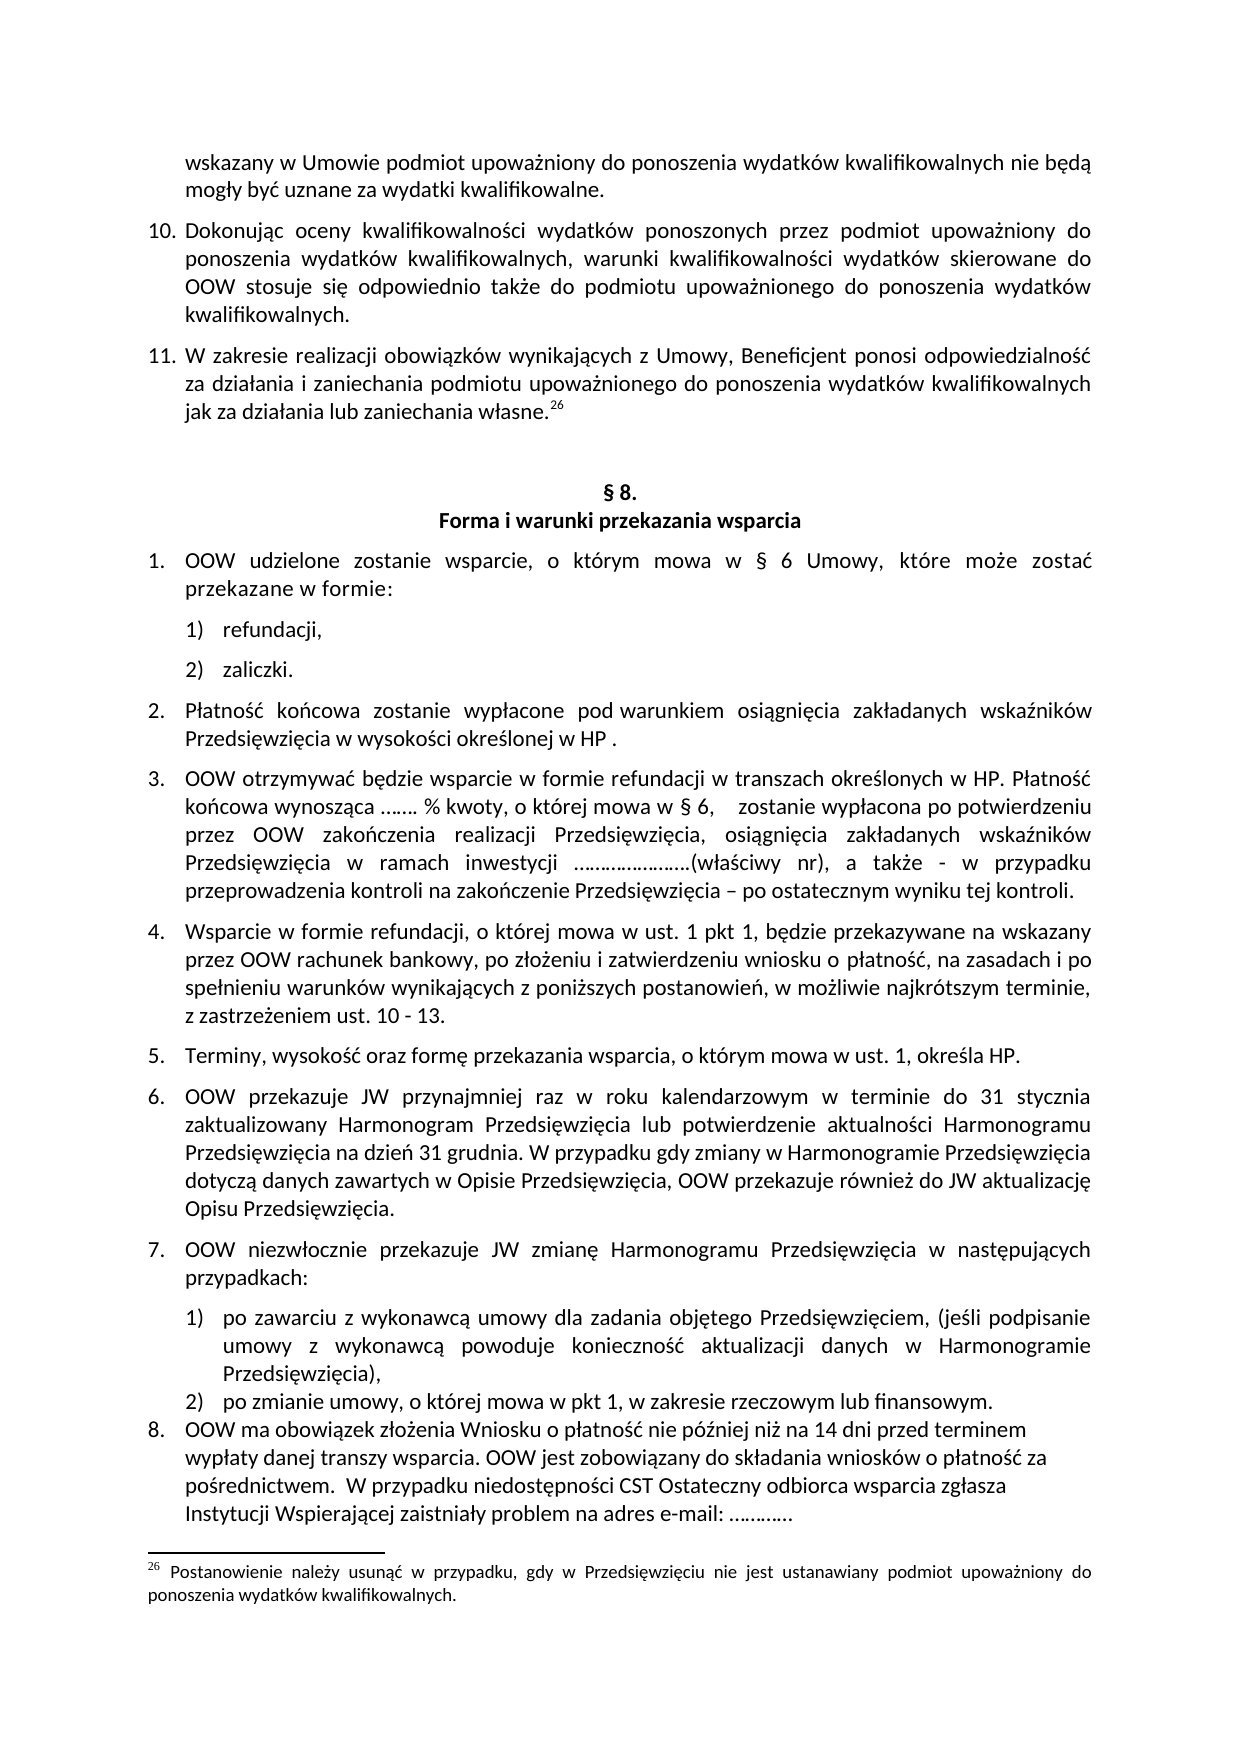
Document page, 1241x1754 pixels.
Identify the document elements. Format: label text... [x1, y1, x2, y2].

text Forma i warunki przekazania wsparcia [148, 506, 1093, 534]
text § 8. [148, 478, 1093, 506]
list Wsparcie w formie refundacji, o której mowa w ust. 1 pkt 1, będzie przekazywane na wskazany przez OOW rachunek bankowy, po złożeniu i zatwierdzeniu wniosku o płatność, na zasadach i po spełnieniu warunków wynikających z poniższych postanowień, w możliwie najkrótszym terminie, z zastrzeżeniem ust. 10 - 13. [148, 917, 1093, 1029]
list OOW niezwłocznie przekazuje JW zmianę Harmonogramu Przedsięwzięcia w następujących przypadkach: [148, 1235, 1093, 1291]
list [148, 148, 1093, 204]
list OOW udzielone zostanie wsparcie, o którym mowa w § 6 Umowy, które może zostać przekazane w formie: [148, 546, 1093, 602]
list refundacji, [185, 615, 1093, 643]
list Terminy, wysokość oraz formę przekazania wsparcia, o którym mowa w ust. 1, określa HP. [148, 1042, 1093, 1070]
list Dokonując oceny kwalifikowalności wydatków ponoszonych przez podmiot upoważniony do ponoszenia wydatków kwalifikowalnych, warunki kwalifikowalności wydatków skierowane do OOW stosuje się odpowiednio także do podmiotu upoważnionego do ponoszenia wydatków kwalifikowalnych. [148, 216, 1093, 328]
list OOW przekazuje JW przynajmniej raz w roku kalendarzowym w terminie do 31 stycznia zaktualizowany Harmonogram Przedsięwzięcia lub potwierdzenie aktualności Harmonogramu Przedsięwzięcia na dzień 31 grudnia. W przypadku gdy zmiany w Harmonogramie Przedsięwzięcia dotyczą danych zawartych w Opisie Przedsięwzięcia, OOW przekazuje również do JW aktualizację Opisu Przedsięwzięcia. [148, 1082, 1093, 1222]
list Płatność końcowa zostanie wypłacone pod warunkiem osiągnięcia zakładanych wskaźników Przedsięwzięcia w wysokości określonej w HP . [148, 696, 1093, 752]
list zaliczki. [185, 655, 1093, 683]
list po zmianie umowy, o której mowa w pkt 1, w zakresie rzeczowym lub finansowym. [185, 1387, 1093, 1415]
list W zakresie realizacji obowiązków wynikających z Umowy, Beneficjent ponosi odpowiedzialność za działania i zaniechania podmiotu upoważnionego do ponoszenia wydatków kwalifikowalnych jak za działania lub zaniechania własne. [148, 341, 1093, 425]
list OOW otrzymywać będzie wsparcie w formie refundacji w transzach określonych w HP. Płatność końcowa wynosząca ……. % kwoty, o której mowa w § 6, zostanie wypłacona po potwierdzeniu przez OOW zakończenia realizacji Przedsięwzięcia, osiągnięcia zakładanych wskaźników Przedsięwzięcia w ramach inwestycji ………………….(właściwy nr), a także - w przypadku przeprowadzenia kontroli na zakończenie Przedsięwzięcia – po ostatecznym wyniku tej kontroli. [148, 764, 1093, 904]
list OOW ma obowiązek złożenia Wniosku o płatność nie później niż na 14 dni przed terminem wypłaty danej transzy wsparcia. OOW jest zobowiązany do składania wniosków o płatność za pośrednictwem. W przypadku niedostępności CST Ostateczny odbiorca wsparcia zgłasza Instytucji Wspierającej zaistniały problem na adres e-mail: ………… [148, 1415, 1093, 1527]
list po zawarciu z wykonawcą umowy dla zadania objętego Przedsięwzięciem, (jeśli podpisanie umowy z wykonawcą powoduje konieczność aktualizacji danych w Harmonogramie Przedsięwzięcia), [185, 1303, 1093, 1387]
